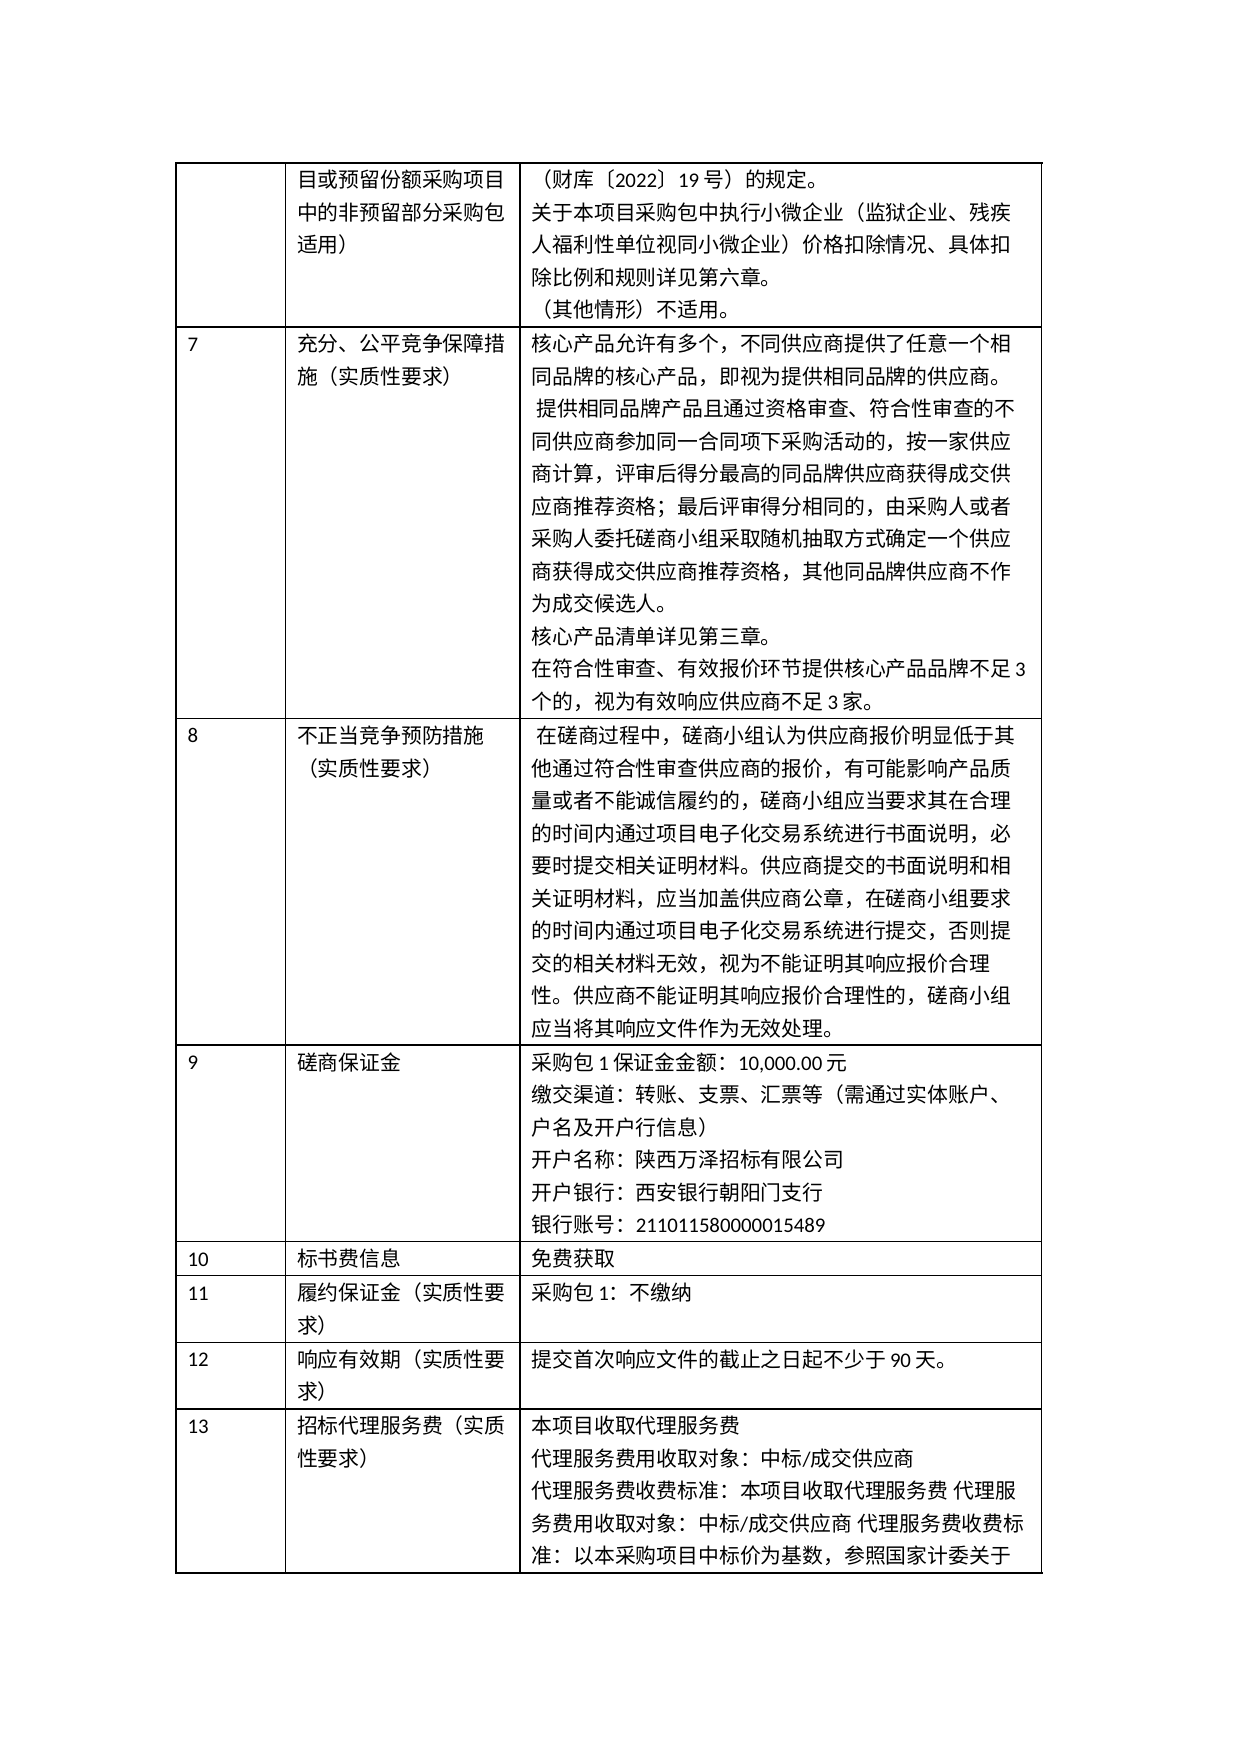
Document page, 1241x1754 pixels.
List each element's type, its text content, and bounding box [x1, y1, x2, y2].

table_cell 磋商保证金 [286, 1046, 519, 1241]
table_cell 响应有效期（实质性要求） [286, 1343, 519, 1408]
table_cell 13 [177, 1410, 285, 1572]
table_cell 标书费信息 [286, 1242, 519, 1275]
table_cell 9 [177, 1046, 285, 1241]
table_cell 采购包1：不缴纳 [521, 1276, 1041, 1341]
table_cell 充分、公平竞争保障措施（实质性要求） [286, 328, 519, 718]
table_cell 12 [177, 1343, 285, 1408]
table_cell 不正当竞争预防措施（实质性要求） [286, 719, 519, 1044]
table_cell 提交首次响应文件的截止之日起不少于90天。 [521, 1343, 1041, 1408]
table_cell 8 [177, 719, 285, 1044]
table_cell 核心产品允许有多个，不同供应商提供了任意一个相同品牌的核心产品，即视为提供相同品牌的供应商。 提供相同品牌产品且通过资格审查、符合性审查的不同供应商参加同一合同项下采购活动的，按一家供应商计算，评审后得分最高的同品牌供应商获得成交供应商推荐资格；最后评审得分相同的，由采购人或者采购人委托磋商小组采取随机抽取方式确定一个供应商获得成交供应商推荐资格，其他同品牌供应商不作为成交候选人。 核心产品清单详见第三章。 在符合性审查、有效报价环节提供核心产品品牌不足3个的，视为有效响应供应商不足3家。 [521, 328, 1041, 718]
table_cell 10 [177, 1242, 285, 1275]
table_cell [521, 1410, 1041, 1572]
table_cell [521, 164, 1041, 326]
table_cell 履约保证金（实质性要求） [286, 1276, 519, 1341]
table_cell 采购包1保证金金额：10,000.00元 缴交渠道：转账、支票、汇票等（需通过实体账户、户名及开户行信息） 开户名称：陕西万泽招标有限公司 开户银行：西安银行朝阳门支行 银行账号：211011580000015489 [521, 1046, 1041, 1241]
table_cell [286, 164, 519, 326]
table_cell 招标代理服务费（实质性要求） [286, 1410, 519, 1572]
table_cell 7 [177, 328, 285, 718]
table_cell 免费获取 [521, 1242, 1041, 1275]
table_cell 11 [177, 1276, 285, 1341]
table_cell 在磋商过程中，磋商小组认为供应商报价明显低于其他通过符合性审查供应商的报价，有可能影响产品质量或者不能诚信履约的，磋商小组应当要求其在合理的时间内通过项目电子化交易系统进行书面说明，必要时提交相关证明材料。供应商提交的书面说明和相关证明材料，应当加盖供应商公章，在磋商小组要求的时间内通过项目电子化交易系统进行提交，否则提交的相关材料无效，视为不能证明其响应报价合理性。供应商不能证明其响应报价合理性的，磋商小组应当将其响应文件作为无效处理。 [521, 719, 1041, 1044]
table_cell 6 [177, 164, 285, 326]
